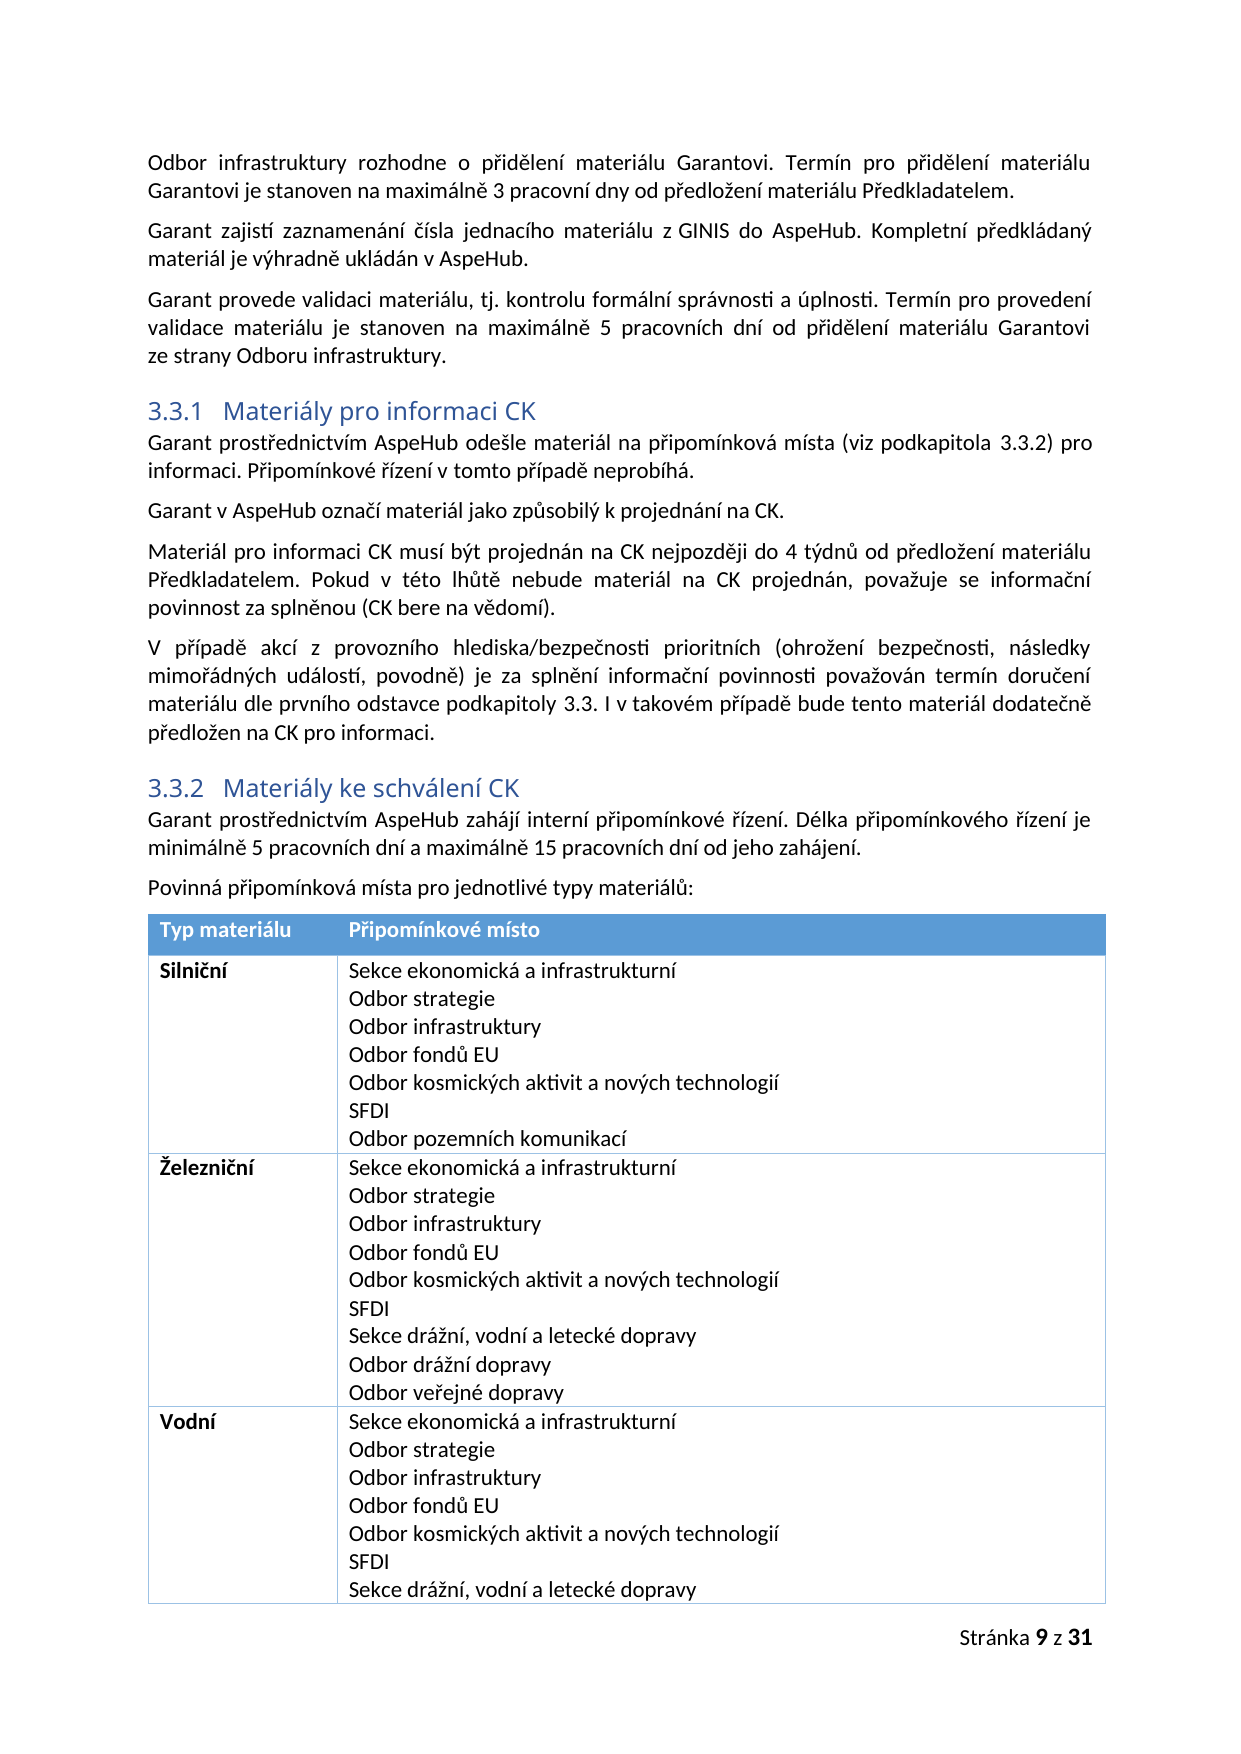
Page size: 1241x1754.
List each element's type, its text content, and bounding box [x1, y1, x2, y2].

text Garant prostřednictvím AspeHub odešle materiál na připomínková místa (viz podkapitola 3.3.2) pro informaci. Připomínkové řízení v tomto případě neprobíhá. [148, 428, 1092, 484]
subtitle Materiály pro informaci CK [148, 394, 1092, 428]
text Materiál pro informaci CK musí být projednán na CK nejpozději do 4 týdnů od předložení materiálu Předkladatelem. Pokud v této lhůtě nebude materiál na CK projednán, považuje se informační povinnost za splněnou (CK bere na vědomí). [148, 537, 1092, 621]
table_header Typ materiálu [149, 915, 337, 955]
text Garant zajistí zaznamenání čísla jednacího materiálu z GINIS do AspeHub. Kompletní předkládaný materiál je výhradně ukládán v AspeHub. [148, 216, 1092, 272]
text Garant prostřednictvím AspeHub zahájí interní připomínkové řízení. Délka připomínkového řízení je minimálně 5 pracovních dní a maximálně 15 pracovních dní od jeho zahájení. [148, 805, 1092, 861]
subtitle Materiály ke schválení CK [148, 771, 1092, 805]
text Povinná připomínková místa pro jednotlivé typy materiálů: [148, 873, 1092, 901]
table_cell Vodní [149, 1407, 337, 1603]
table_cell Sekce ekonomická a infrastrukturní Odbor strategie Odbor infrastruktury Odbor fondů EU Odbor kosmických aktivit a nových technologií SFDI Odbor pozemních komunikací [338, 956, 1105, 1152]
table_cell Sekce ekonomická a infrastrukturní Odbor strategie Odbor infrastruktury Odbor fondů EU Odbor kosmických aktivit a nových technologií SFDI Sekce drážní, vodní a letecké dopravy Odbor drážní dopravy Odbor veřejné dopravy [338, 1154, 1105, 1406]
table_cell Silniční [149, 956, 337, 1152]
text Garant v AspeHub označí materiál jako způsobilý k projednání na CK. [148, 496, 1092, 524]
text Garant provede validaci materiálu, tj. kontrolu formální správnosti a úplnosti. Termín pro provedení validace materiálu je stanoven na maximálně 5 pracovních dní od přidělení materiálu Garantovi ze strany Odboru infrastruktury. [148, 285, 1092, 369]
table_header Připomínkové místo [338, 915, 1105, 955]
table_cell Železniční [149, 1154, 337, 1406]
text V případě akcí z provozního hlediska/bezpečnosti prioritních (ohrožení bezpečnosti, následky mimořádných událostí, povodně) je za splnění informační povinnosti považován termín doručení materiálu dle prvního odstavce podkapitoly 3.3. I v takovém případě bude tento materiál dodatečně předložen na CK pro informaci. [148, 633, 1092, 746]
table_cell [338, 1407, 1105, 1603]
text Odbor infrastruktury rozhodne o přidělení materiálu Garantovi. Termín pro přidělení materiálu Garantovi je stanoven na maximálně 3 pracovní dny od předložení materiálu Předkladatelem. [148, 148, 1092, 204]
